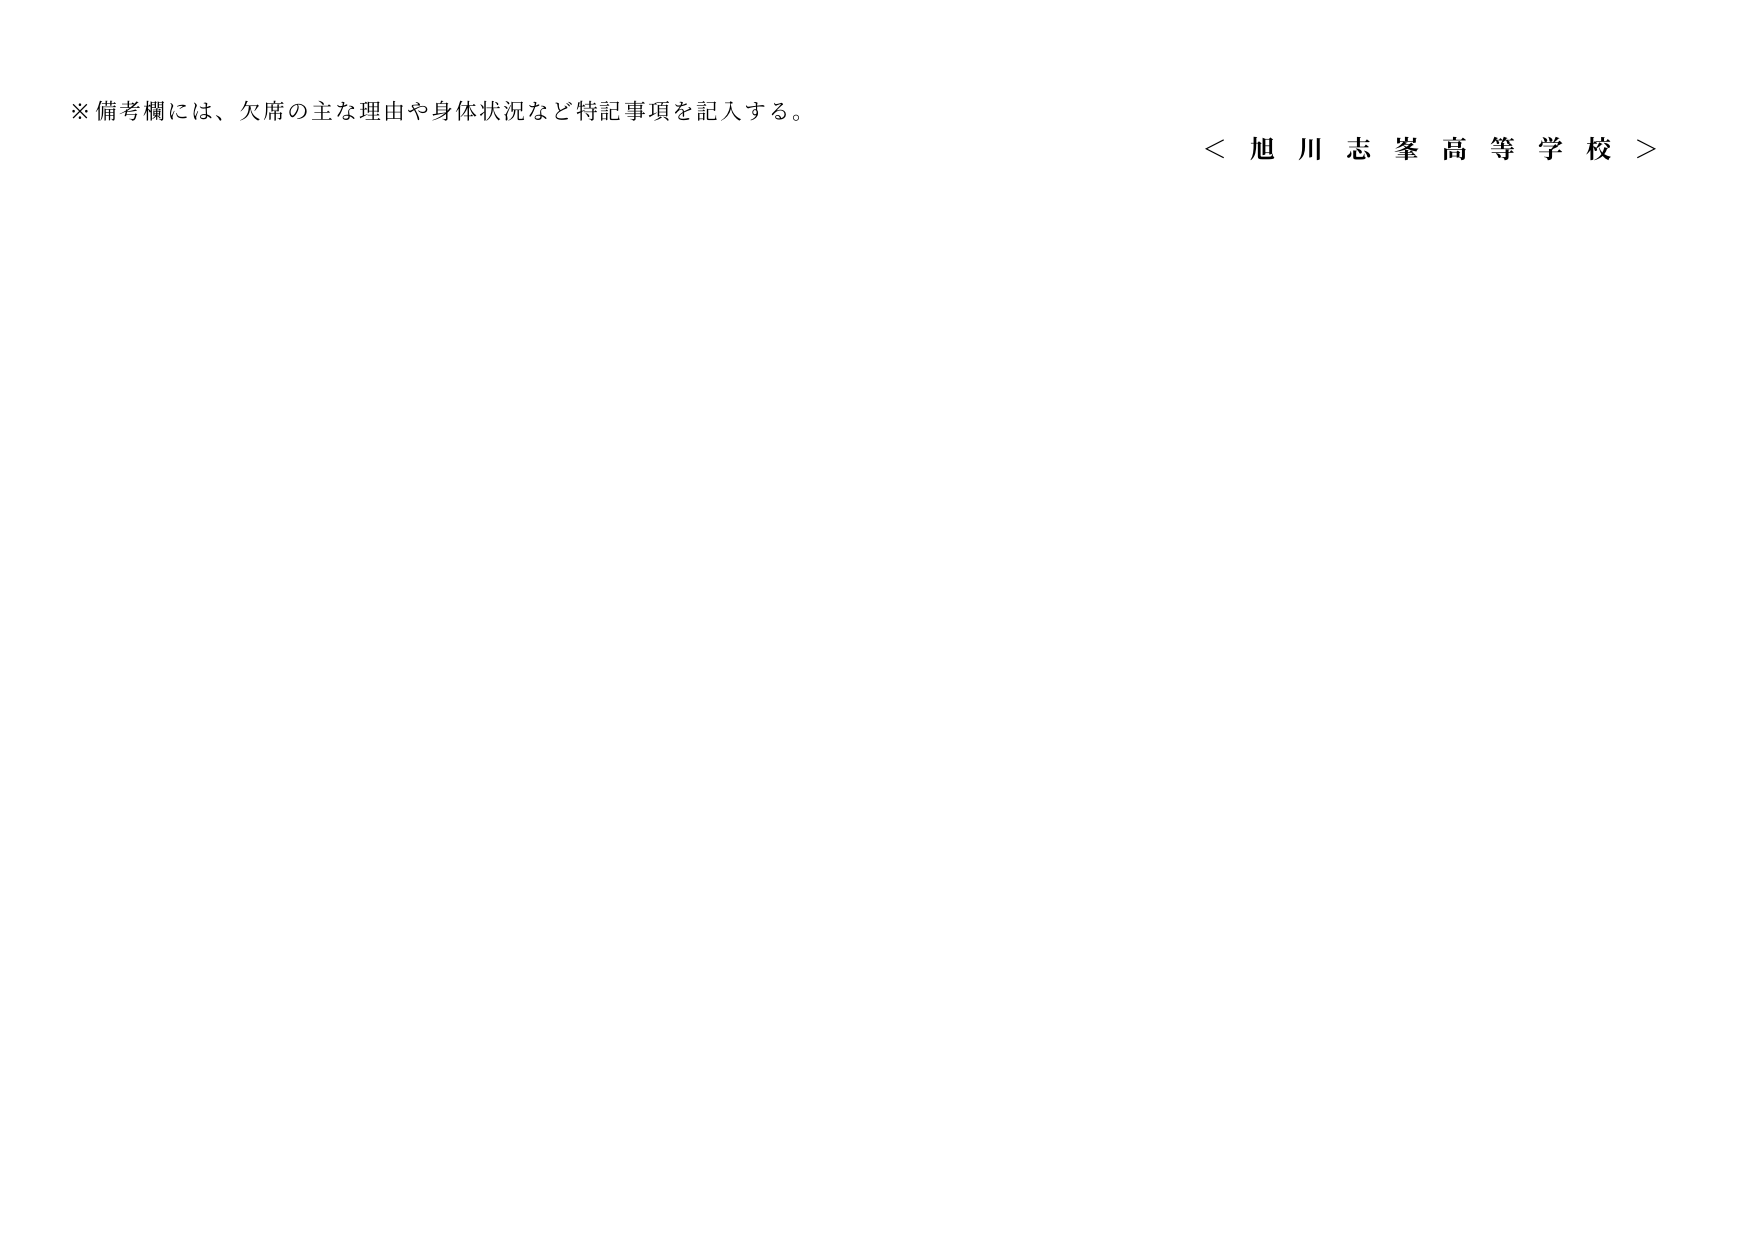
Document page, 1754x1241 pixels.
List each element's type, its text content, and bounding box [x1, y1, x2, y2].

text ＜旭川志峯高等学校＞ [71, 129, 1683, 166]
text ※ 備考欄には、欠席の主な理由や身体状況など特記事項を記入する。 [71, 91, 1683, 129]
